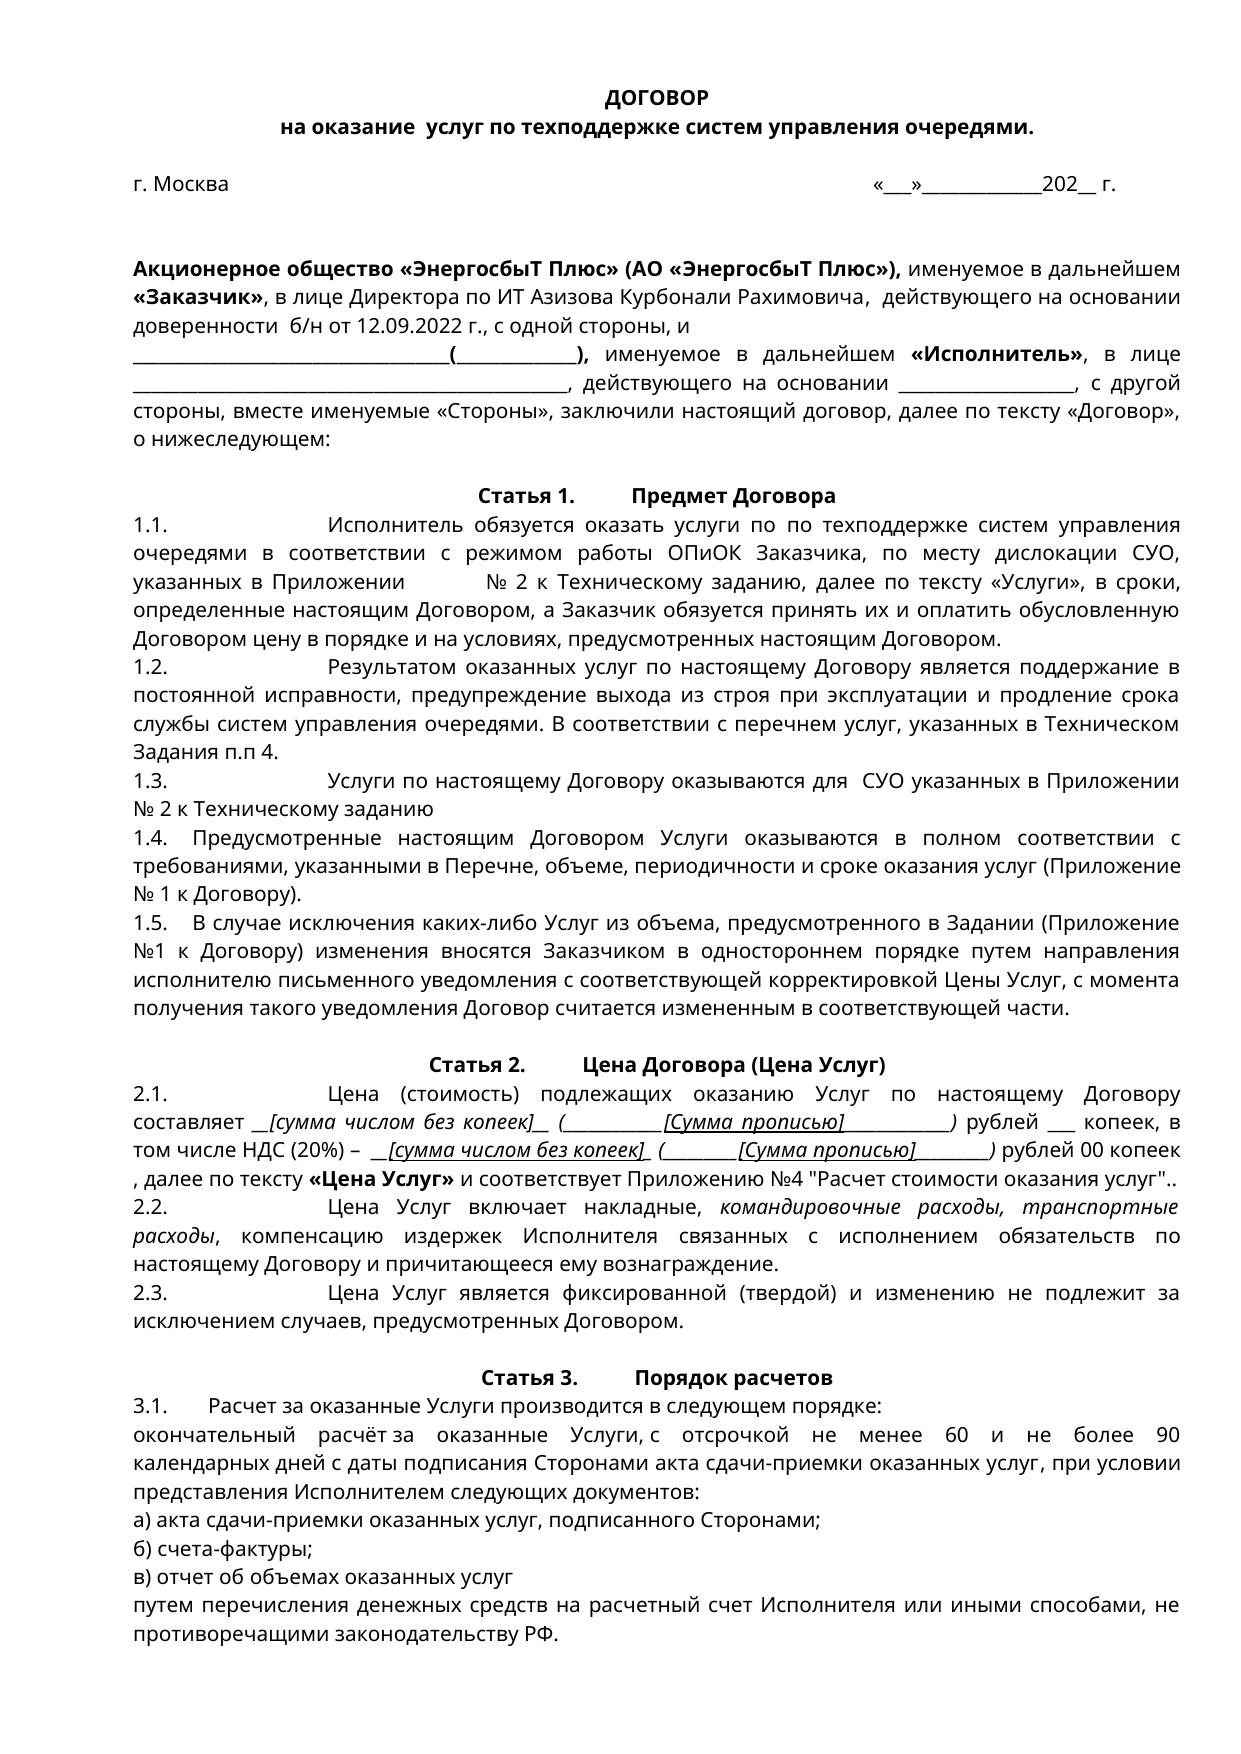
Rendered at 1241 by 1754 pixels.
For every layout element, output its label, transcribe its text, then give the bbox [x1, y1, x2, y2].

list Исполнитель обязуется оказать услуги по по техподдержке систем управления очередями в соответствии с режимом работы ОПиОК Заказчика, по месту дислокации СУО, указанных в Приложении № 2 к Техническому заданию, далее по тексту «Услуги», в сроки, определенные настоящим Договором, а Заказчик обязуется принять их и оплатить обусловленную Договором цену в порядке и на условиях, предусмотренных настоящим Договором. [133, 510, 1181, 652]
list Результатом оказанных услуг по настоящему Договору является поддержание в постоянной исправности, предупреждение выхода из строя при эксплуатации и продление срока службы систем управления очередями. В соответствии с перечнем услуг, указанных в Техническом Задания п.п 4. [133, 652, 1181, 766]
list Предусмотренные настоящим Договором Услуги оказываются в полном соответствии с требованиями, указанными в Перечне, объеме, периодичности и сроке оказания услуг (Приложение № 1 к Договору). [133, 823, 1181, 908]
subtitle Цена Договора (Цена Услуг) [133, 1050, 1181, 1079]
list Услуги по настоящему Договору оказываются для СУО указанных в Приложении № 2 к Техническому заданию [133, 766, 1181, 823]
text на оказание услуг по техподдержке систем управления очередями. [133, 112, 1181, 140]
list Расчет за оказанные Услуги производится в следующем порядке: [133, 1391, 1181, 1420]
subtitle Порядок расчетов [133, 1363, 1181, 1391]
list В случае исключения каких-либо Услуг из объема, предусмотренного в Задании (Приложение №1 к Договору) изменения вносятся Заказчиком в одностороннем порядке путем направления исполнителю письменного уведомления с соответствующей корректировкой Цены Услуг, с момента получения такого уведомления Договор считается измененным в соответствующей части. [133, 908, 1181, 1022]
list а) акта сдачи-приемки оказанных услуг, подписанного Сторонами; [133, 1505, 1181, 1534]
subtitle Предмет Договора [133, 481, 1181, 510]
list б) счета-фактуры; [133, 1534, 1181, 1562]
list окончательный расчёт за оказанные Услуги, с отсрочкой не менее 60 и не более 90 календарных дней с даты подписания Сторонами акта сдачи-приемки оказанных услуг, при условии представления Исполнителем следующих документов: [133, 1420, 1181, 1505]
text _____________________________________(______________), именуемое в дальнейшем «Исполнитель», в лице _______________________________________________, действующего на основании ___________________, с другой стороны, вместе именуемые «Стороны», заключили настоящий договор, далее по тексту «Договор», о нижеследующем: [133, 339, 1181, 453]
list Цена Услуг включает накладные, командировочные расходы, транспортные расходы, компенсацию издержек Исполнителя связанных с исполнением обязательств по настоящему Договору и причитающееся ему вознаграждение. [133, 1192, 1181, 1278]
list в) отчет об объемах оказанных услуг [133, 1562, 1181, 1591]
text Акционерное общество «ЭнергосбыТ Плюс» (АО «ЭнергосбыТ Плюс»), именуемое в дальнейшем «Заказчик», в лице Директора по ИТ Азизова Курбонали Рахимовича, действующего на основании доверенности б/н от 12.09.2022 г., с одной стороны, и [133, 254, 1181, 339]
list путем перечисления денежных средств на расчетный счет Исполнителя или иными способами, не противоречащими законодательству РФ. [133, 1591, 1181, 1647]
list Цена (стоимость) подлежащих оказанию Услуг по настоящему Договору составляет __[сумма числом без копеек]__ (____________[Сумма прописью]_____________) рублей ___ копеек, в том числе НДС (20%) – __[сумма числом без копеек]_ (_________[Сумма прописью]_________) рублей 00 копеек , далее по тексту «Цена Услуг» и соответствует Приложению №4 "Расчет стоимости оказания услуг".. [133, 1079, 1181, 1192]
list Цена Услуг является фиксированной (твердой) и изменению не подлежит за исключением случаев, предусмотренных Договором. [133, 1278, 1181, 1334]
text ДОГОВОР [133, 83, 1181, 112]
text г. Москва «___»_____________202__ г. [133, 169, 1181, 197]
